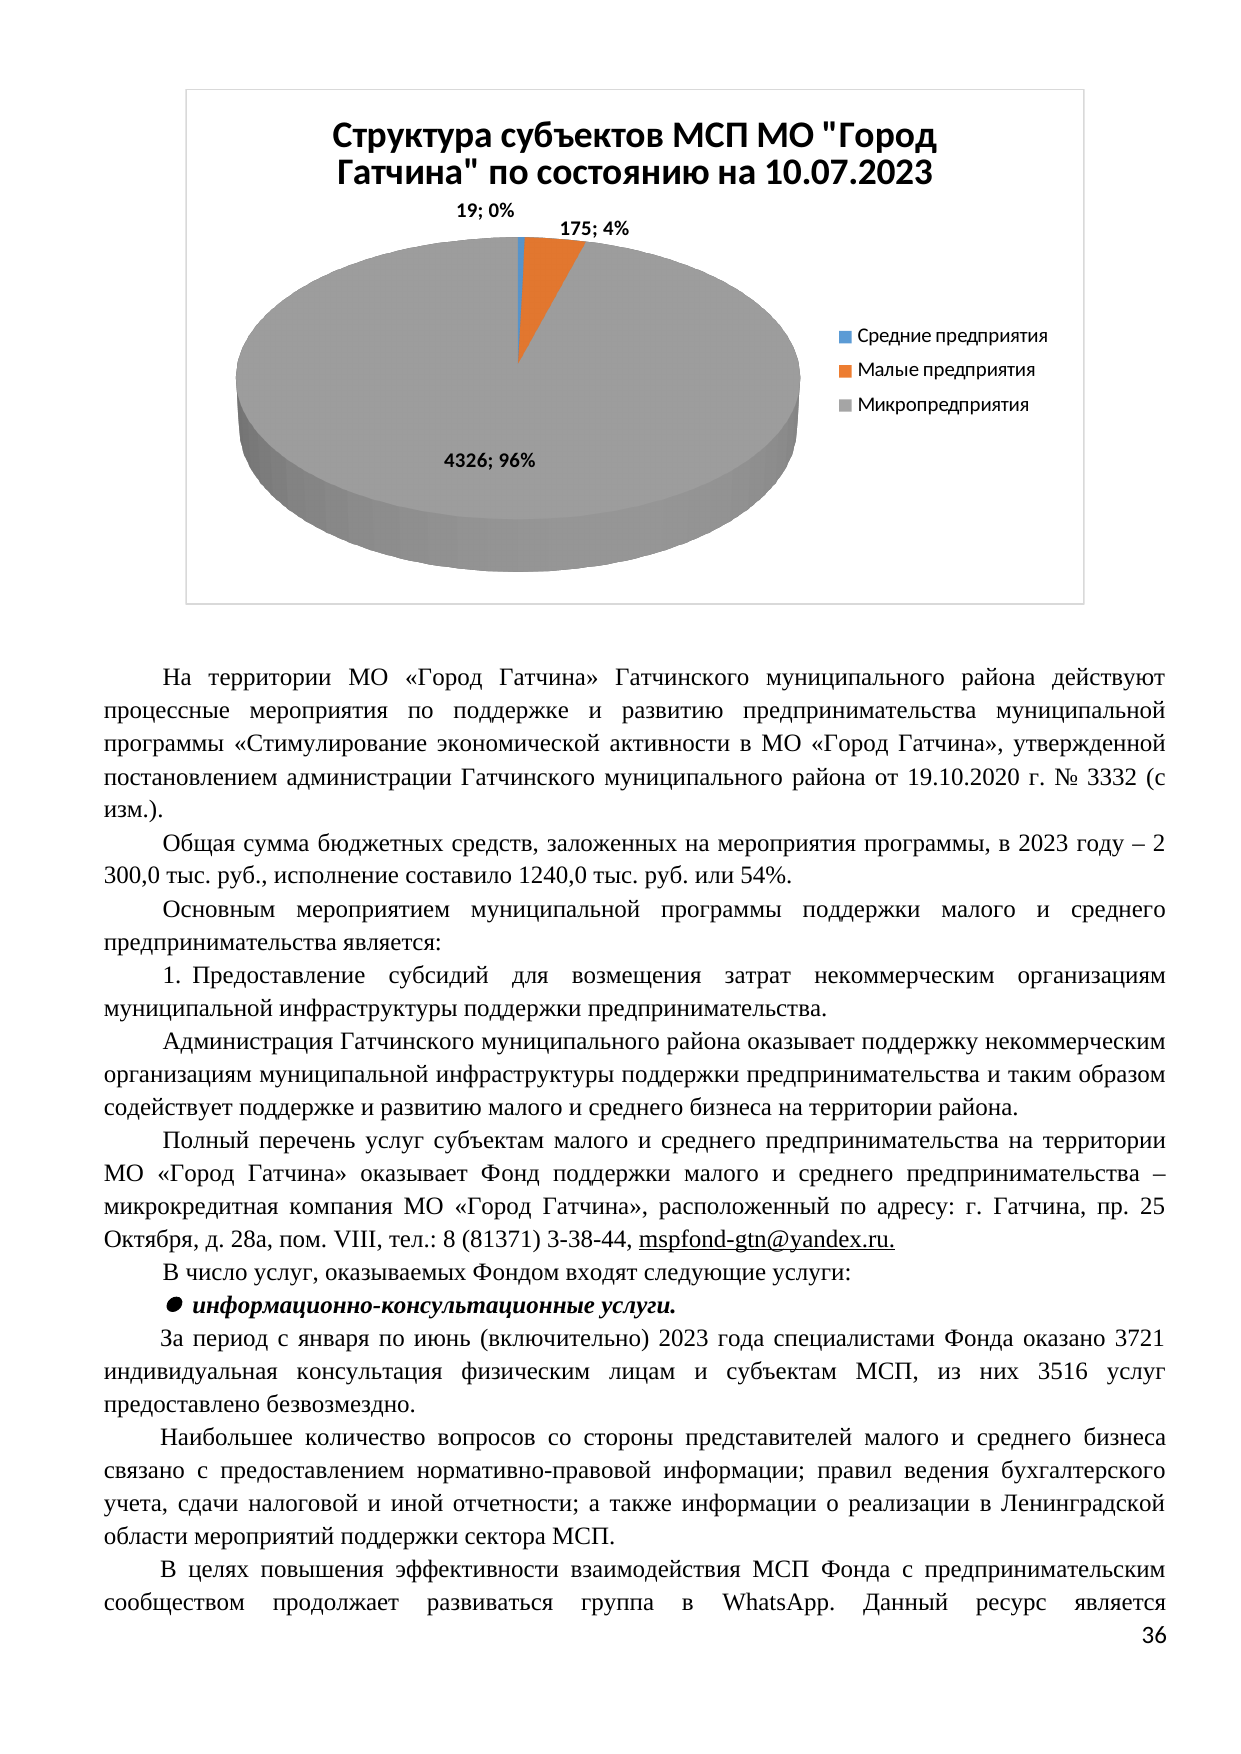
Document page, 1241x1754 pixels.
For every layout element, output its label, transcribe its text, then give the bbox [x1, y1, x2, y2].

list Предоставление субсидий для возмещения затрат некоммерческим организациям муниципальной инфраструктуры поддержки предпринимательства. [103, 960, 1167, 1021]
text Основным мероприятием муниципальной программы поддержки малого и среднего предпринимательства является: [103, 894, 1167, 955]
text Общая сумма бюджетных средств, заложенных на мероприятия программы, в 2023 году – 2 300,0 тыс. руб., исполнение составило 1240,0 тыс. руб. или 54%. [103, 828, 1167, 889]
text На территории МО «Город Гатчина» Гатчинского муниципального района действуют процессные мероприятия по поддержке и развитию предпринимательства муниципальной программы «Стимулирование экономической активности в МО «Город Гатчина», утвержденной постановлением администрации Гатчинского муниципального района от 19.10.2020 г. № 3332 (с изм.). [103, 662, 1167, 823]
text Администрация Гатчинского муниципального района оказывает поддержку некоммерческим организациям муниципальной инфраструктуры поддержки предпринимательства и таким образом содействует поддержке и развитию малого и среднего бизнеса на территории района. [103, 1026, 1167, 1121]
list информационно-консультационные услуги. [103, 1290, 1167, 1319]
text За период с января по июнь (включительно) 2023 года специалистами Фонда оказано 3721 индивидуальная консультация физическим лицам и субъектам МСП, из них 3516 услуг предоставлено безвозмездно. [103, 1323, 1167, 1418]
text Полный перечень услуг субъектам малого и среднего предпринимательства на территории МО «Город Гатчина» оказывает Фонд поддержки малого и среднего предпринимательства – микрокредитная компания МО «Город Гатчина», расположенный по адресу: г. Гатчина, пр. 25 Октября, д. 28а, пом. VIII, тел.: 8 (81371) 3-38-44, mspfond-gtn@yandex.ru. [103, 1125, 1167, 1253]
text В число услуг, оказываемых Фондом входят следующие услуги: [103, 1257, 1167, 1286]
text Наибольшее количество вопросов со стороны представителей малого и среднего бизнеса связано с предоставлением нормативно-правовой информации; правил ведения бухгалтерского учета, сдачи налоговой и иной отчетности; а также информации о реализации в Ленинградской области мероприятий поддержки сектора МСП. [103, 1422, 1167, 1550]
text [103, 1554, 1167, 1616]
